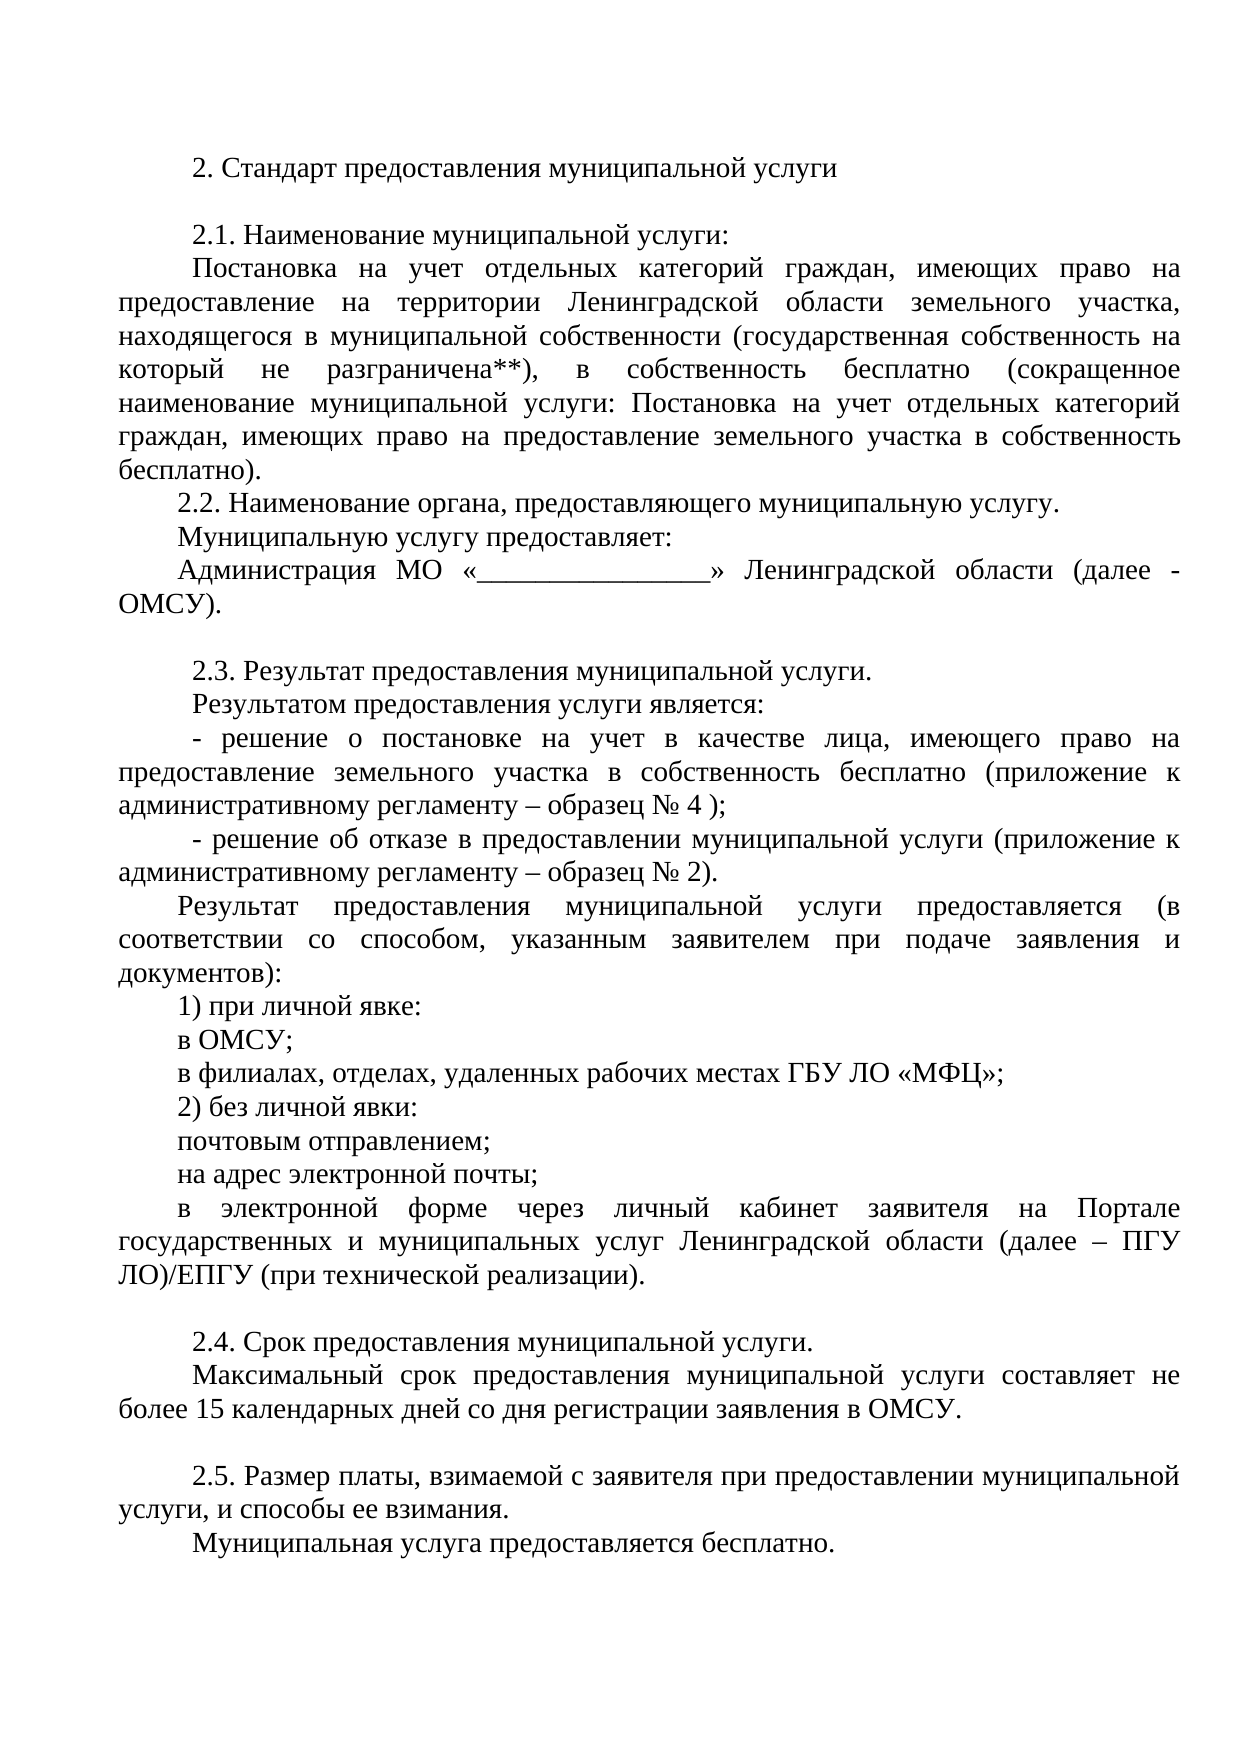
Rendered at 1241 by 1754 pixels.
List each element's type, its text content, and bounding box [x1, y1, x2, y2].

text - решение о постановке на учет в качестве лица, имеющего право на предоставление земельного участка в собственность бесплатно (приложение к административному регламенту – образец № 4 ); [118, 720, 1181, 821]
text 2.5. Размер платы, взимаемой с заявителя при предоставлении муниципальной услуги, и способы ее взимания. [118, 1458, 1181, 1525]
text 2.3. Результат предоставления муниципальной услуги. [118, 653, 1181, 687]
text почтовым отправлением; [118, 1123, 1181, 1156]
text - решение об отказе в предоставлении муниципальной услуги (приложение к административному регламенту – образец № 2). [118, 821, 1181, 888]
text Муниципальную услугу предоставляет: [118, 519, 1181, 552]
text 2. Стандарт предоставления муниципальной услуги [118, 150, 1181, 183]
text 2.4. Срок предоставления муниципальной услуги. [118, 1324, 1181, 1357]
text Результатом предоставления услуги является: [118, 687, 1181, 720]
text Максимальный срок предоставления муниципальной услуги составляет не более 15 календарных дней со дня регистрации заявления в ОМСУ. [118, 1357, 1181, 1424]
text 2.2. Наименование органа, предоставляющего муниципальную услугу. [118, 485, 1181, 519]
text Постановка на учет отдельных категорий граждан, имеющих право на предоставление на территории Ленинградской области земельного участка, находящегося в муниципальной собственности (государственная собственность на который не разграничена**), в собственность бесплатно (сокращенное наименование муниципальной услуги: Постановка на учет отдельных категорий граждан, имеющих право на предоставление земельного участка в собственность бесплатно). [118, 251, 1181, 485]
text в ОМСУ; [118, 1022, 1181, 1056]
text в электронной форме через личный кабинет заявителя на Портале государственных и муниципальных услуг Ленинградской области (далее – ПГУ ЛО)/ЕПГУ (при технической реализации). [118, 1190, 1181, 1290]
text Результат предоставления муниципальной услуги предоставляется (в соответствии со способом, указанным заявителем при подаче заявления и документов): [118, 888, 1181, 988]
text Администрация МО «________________» Ленинградской области (далее - ОМСУ). [118, 552, 1181, 619]
text в филиалах, отделах, удаленных рабочих местах ГБУ ЛО «МФЦ»; [118, 1056, 1181, 1089]
text 2.1. Наименование муниципальной услуги: [118, 217, 1181, 251]
text на адрес электронной почты; [118, 1156, 1181, 1190]
text 1) при личной явке: [118, 988, 1181, 1022]
text 2) без личной явки: [118, 1089, 1181, 1123]
text Муниципальная услуга предоставляется бесплатно. [118, 1525, 1181, 1559]
